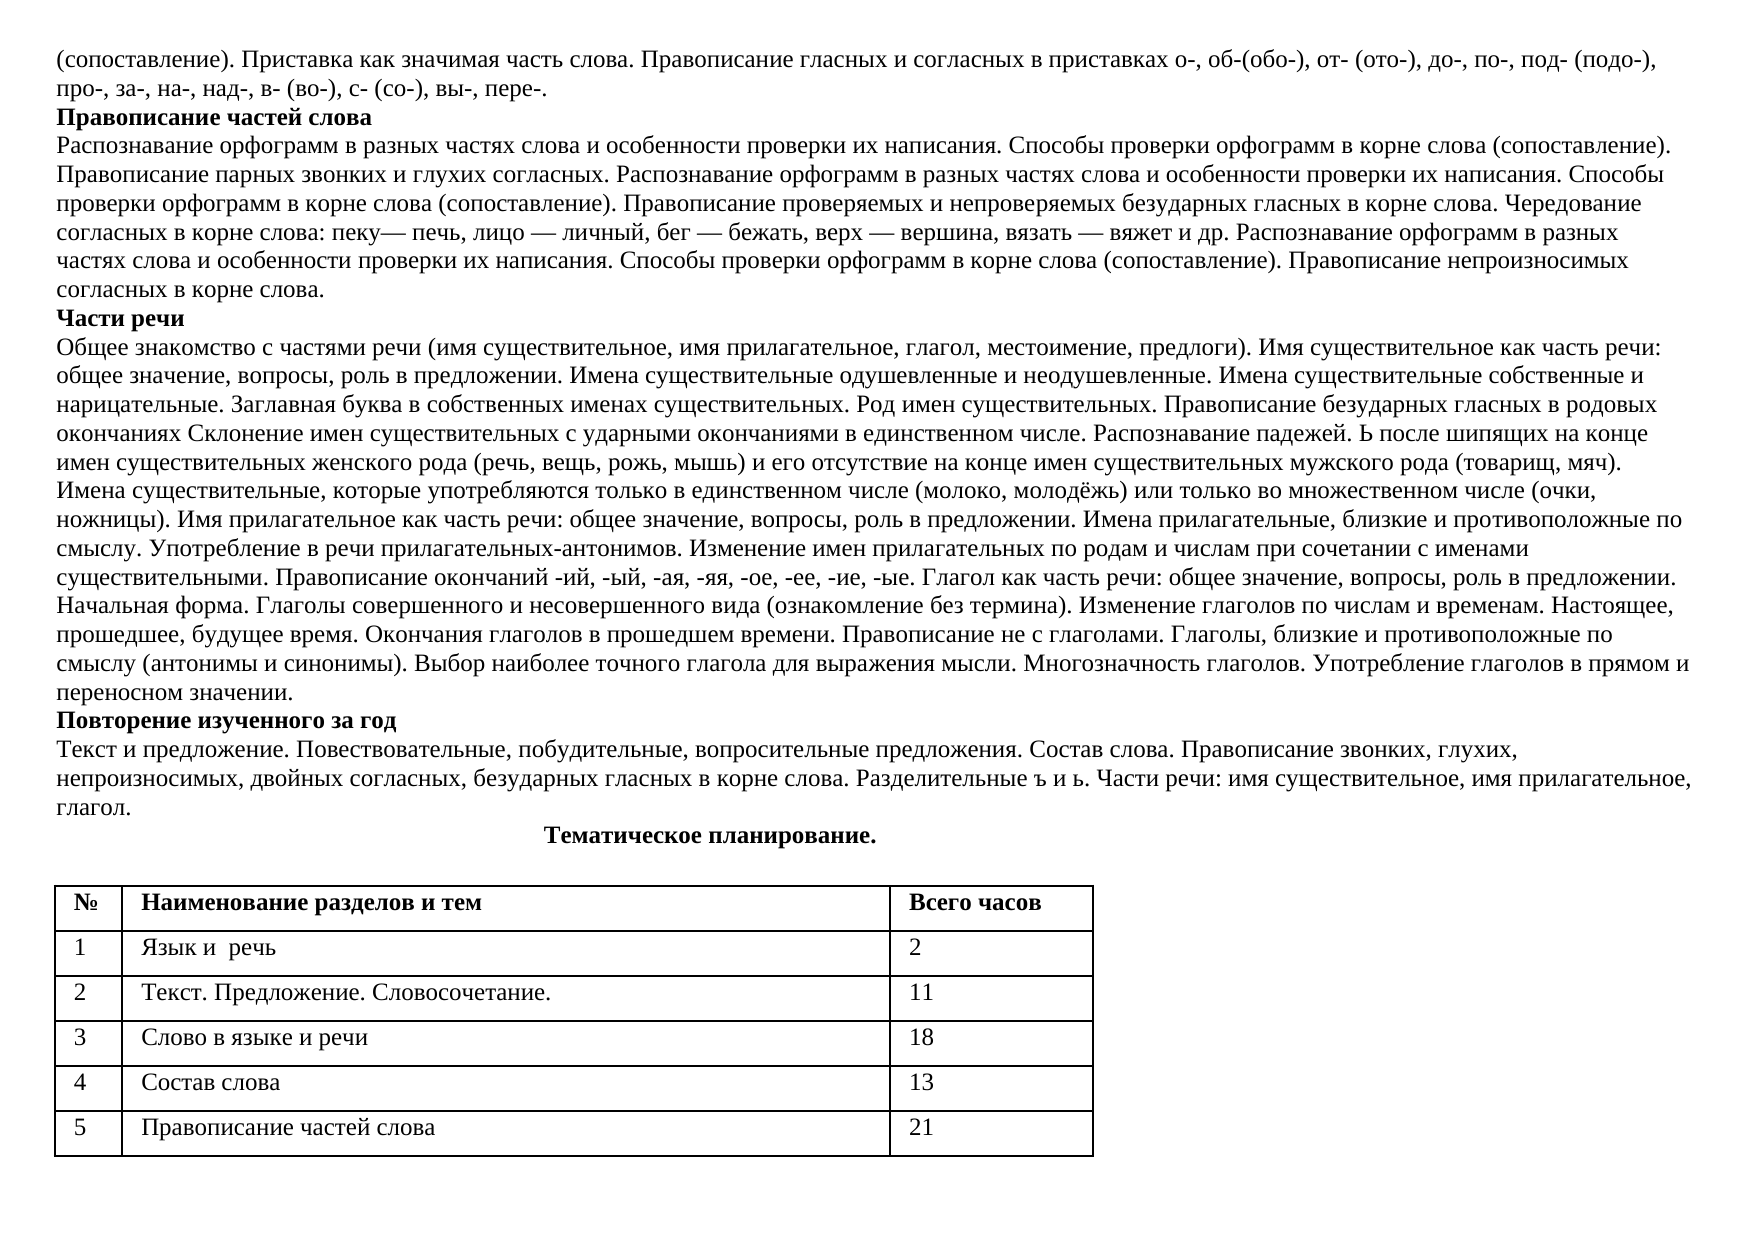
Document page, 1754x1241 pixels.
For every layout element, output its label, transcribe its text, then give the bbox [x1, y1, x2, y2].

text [56, 44, 1695, 102]
table_cell 18 [891, 1022, 1092, 1065]
table_cell Правописание частей слова [123, 1112, 889, 1155]
table_cell 2 [56, 977, 121, 1020]
table_cell Язык и речь [123, 932, 889, 975]
text Повторение изученного за год [56, 706, 1695, 734]
table_cell 21 [891, 1112, 1092, 1155]
table_cell Слово в языке и речи [123, 1022, 889, 1065]
text Части речи [56, 303, 1695, 332]
table_header Наименование разделов и тем [123, 887, 889, 930]
text Общее знакомство с частями речи (имя существительное, имя прилагательное, глагол, местоимение, предлоги). Имя существительное как часть речи: общее значение, вопросы, роль в предложении. Имена существительные одушевленные и неодушевленные. Имена существительные собственные и нарицательные. Заглавная буква в собственных именах существительных. Род имен существительных. Правописание безударных гласных в родовых окончаниях Склонение имен существительных с ударными окончаниями в единственном числе. Распознавание падежей. Ь после шипящих на конце имен существительных женского рода (речь, вещь, рожь, мышь) и его отсутствие на конце имен существительных мужского рода (товарищ, мяч). Имена существительные, которые употребляются только в единственном числе (молоко, молодёжь) или только во множественном числе (очки, ножницы). Имя прилагательное как часть речи: общее значение, вопросы, роль в предложении. Имена прилагательные, близкие и противоположные по смыслу. Употребление в речи прилагательных-антонимов. Изменение имен прилагательных по родам и числам при сочетании с именами существительными. Правописание окончаний -ий, -ый, -ая, -яя, -ое, -ее, -ие, -ые. Глагол как часть речи: общее значение, вопросы, роль в предложении. Начальная форма. Глаголы совершенного и несовершенного вида (ознакомление без термина). Изменение глаголов по числам и временам. Настоящее, прошедшее, будущее время. Окончания глаголов в прошедшем времени. Правописание не с глаголами. Глаголы, близкие и противоположные по смыслу (антонимы и синонимы). Выбор наиболее точного глагола для выражения мысли. Многозначность глаголов. Употребление глаголов в прямом и переносном значении. [56, 332, 1695, 706]
table_cell Состав слова [123, 1067, 889, 1110]
table_cell 13 [891, 1067, 1092, 1110]
text Распознавание орфограмм в разных частях слова и особенности проверки их написания. Способы проверки орфограмм в корне слова (сопоставление). Правописание парных звонких и глухих согласных. Распознавание орфограмм в разных частях слова и особенности проверки их написания. Способы проверки орфограмм в корне слова (сопоставление). Правописание проверяемых и непроверяемых безударных гласных в корне слова. Чередование согласных в корне слова: пеку— печь, лицо — личный, бег — бежать, верх — вершина, вязать — вяжет и др. Распознавание орфограмм в разных частях слова и особенности проверки их написания. Способы проверки орфограмм в корне слова (сопоставление). Правописание непроизносимых согласных в корне слова. [56, 131, 1695, 303]
table_cell 3 [56, 1022, 121, 1065]
table_header Всего часов [891, 887, 1092, 930]
table_cell Текст. Предложение. Словосочетание. [123, 977, 889, 1020]
text Правописание частей слова [56, 102, 1695, 131]
text Текст и предложение. Повествовательные, побудительные, вопросительные предложения. Состав слова. Правописание звонких, глухих, непроизносимых, двойных согласных, безударных гласных в корне слова. Разделительные ъ и ь. Части речи: имя существительное, имя прилагательное, глагол. [56, 734, 1695, 821]
table_cell 1 [56, 932, 121, 975]
table_cell 2 [891, 932, 1092, 975]
table_cell 4 [56, 1067, 121, 1110]
table_cell 11 [891, 977, 1092, 1020]
table_header № [56, 887, 121, 930]
table_cell 5 [56, 1112, 121, 1155]
text Тематическое планирование. [56, 821, 1695, 849]
